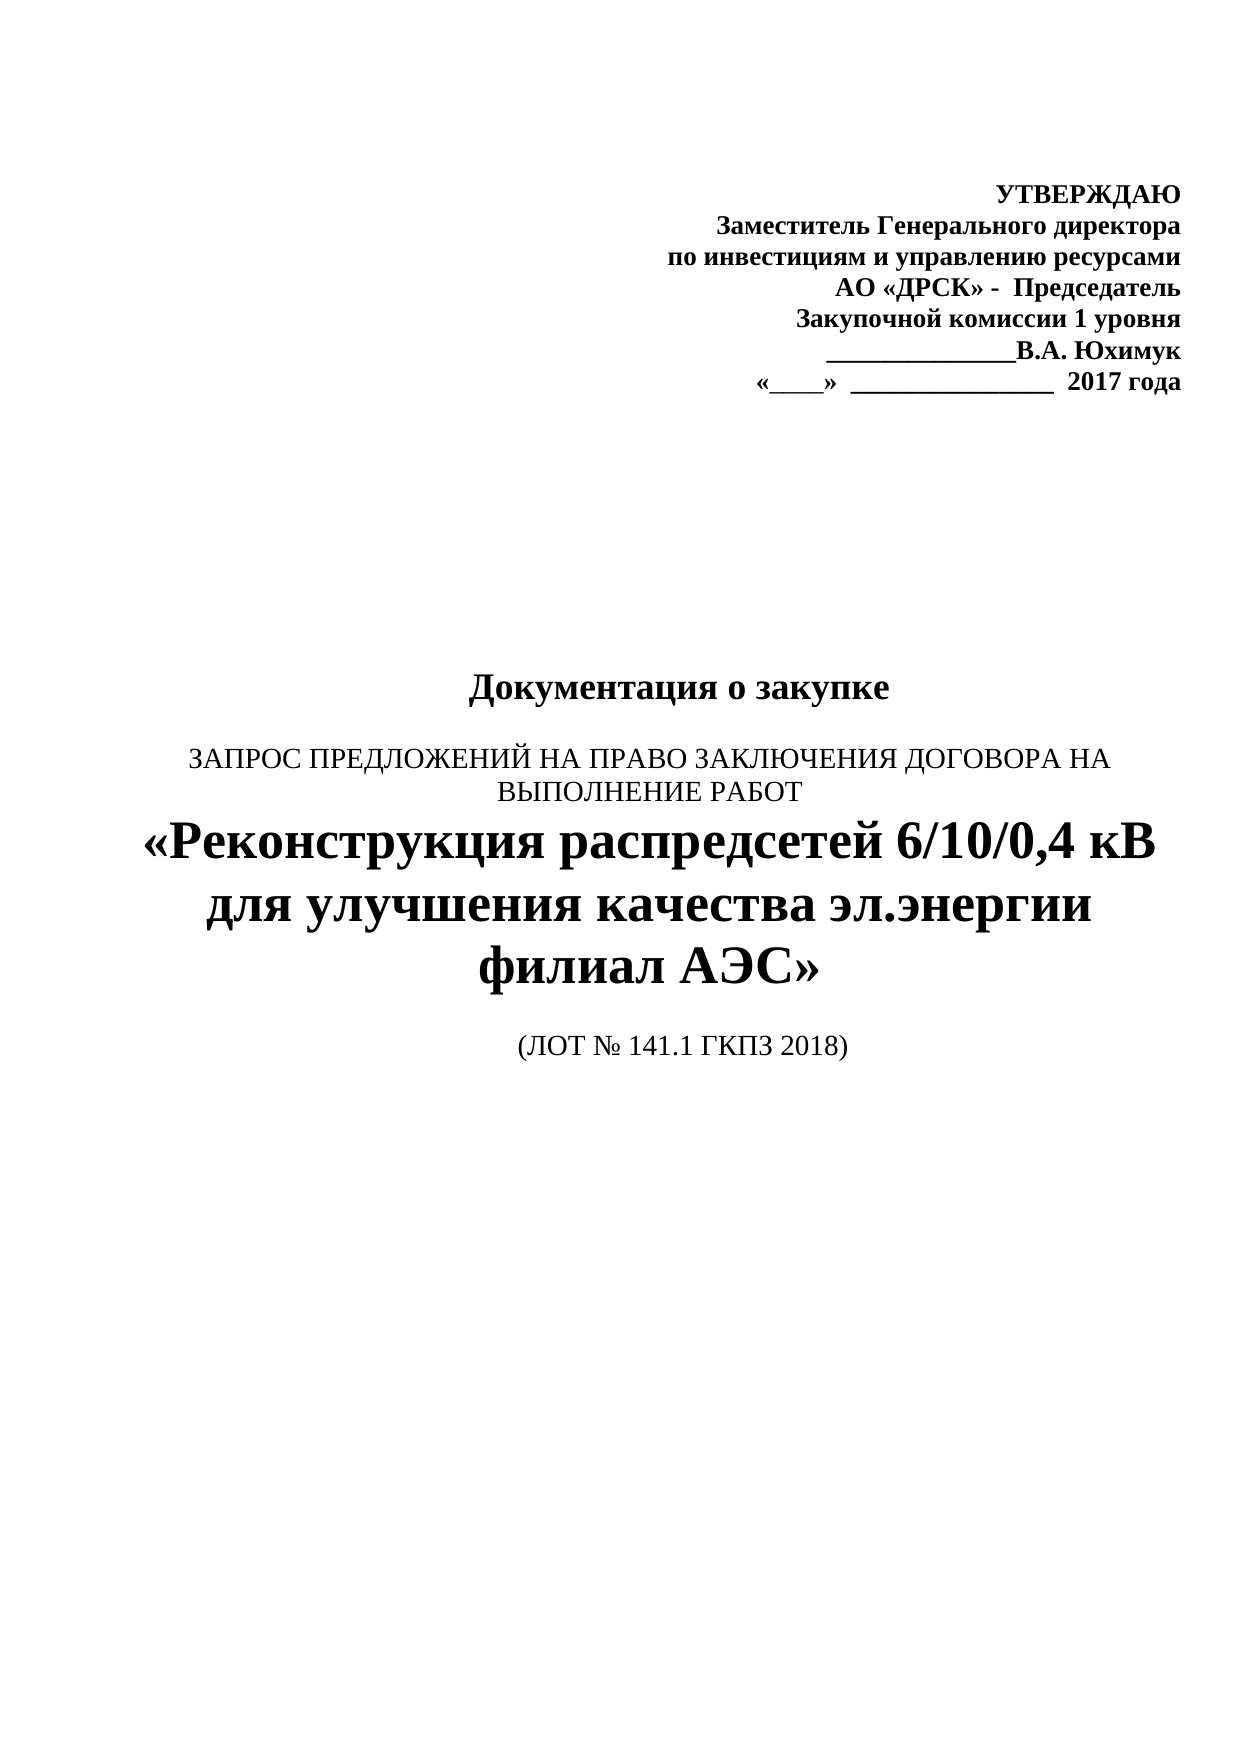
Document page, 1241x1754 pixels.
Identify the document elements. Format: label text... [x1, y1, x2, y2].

text «____» _______________ 2017 года [620, 365, 1181, 396]
text АО «ДРСК» - Председатель Закупочной комиссии 1 уровня [478, 271, 1181, 334]
text «Реконструкция распредсетей 6/10/0,4 кВ для улучшения качества эл.энергии филиал АЭС» [118, 808, 1181, 995]
text УТВЕРЖДАЮ [743, 178, 1181, 209]
text ______________В.А. Юхимук [664, 334, 1181, 365]
text (ЛОТ № 141.1 ГКПЗ 2018) [118, 1028, 1181, 1062]
text Документация о закупке [118, 664, 1181, 707]
text по инвестициям и управлению ресурсами [478, 240, 1181, 271]
text Заместитель Генерального директора [478, 209, 1181, 240]
text Запрос предложений НА ПРАВО ЗАКЛЮЧЕНИЯ ДОГОВОРА НА ВЫПОЛНЕНИЕ РАБОТ [118, 741, 1181, 808]
